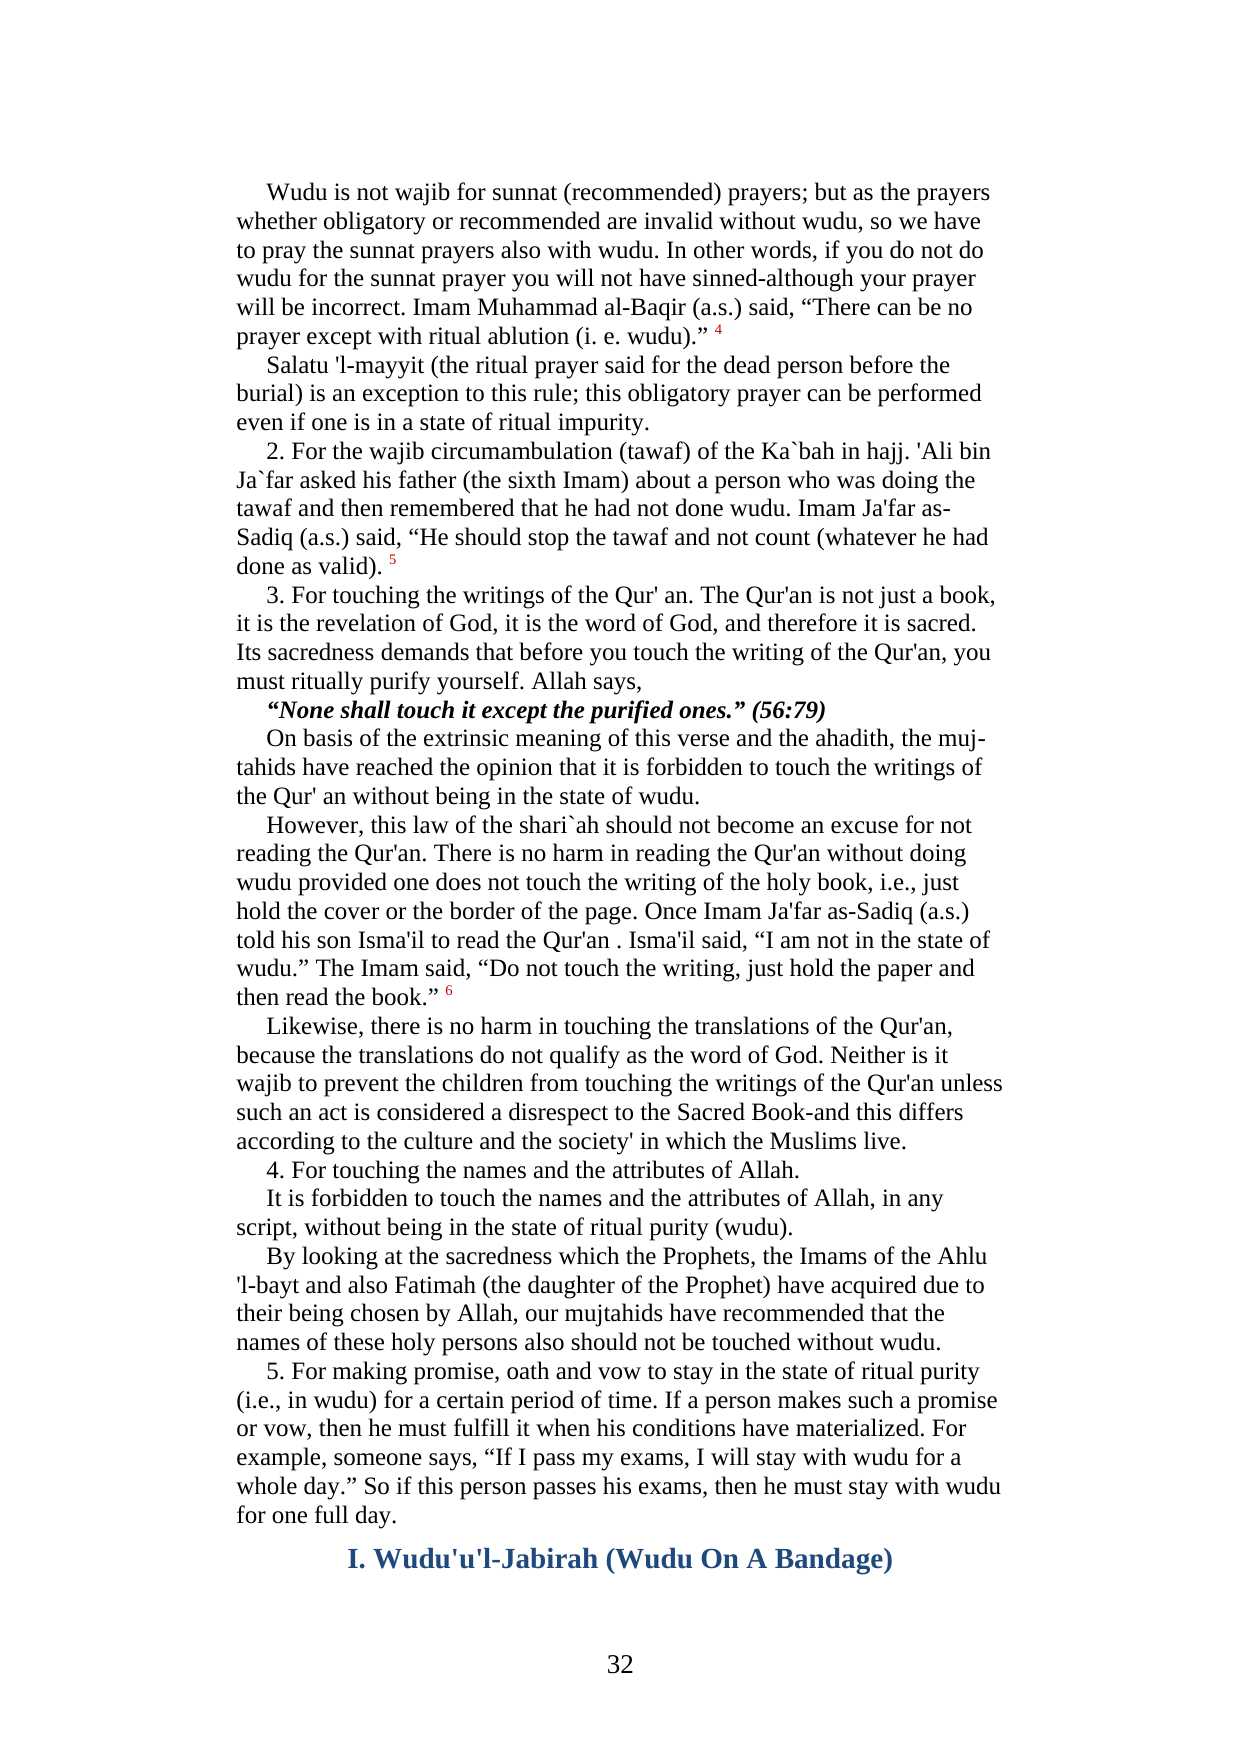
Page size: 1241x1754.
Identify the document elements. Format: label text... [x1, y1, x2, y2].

text 3. For touching the writings of the Qur' an. The Qur'an is not just a book, it is the revelation of God, it is the word of God, and therefore it is sacred. Its sacredness demands that before you touch the writing of the Qur'an, you must ritually purify yourself. Allah says, [236, 580, 1004, 695]
text On basis of the extrinsic meaning of this verse and the ahadith, the muj­tahids have reached the opinion that it is forbidden to touch the writings of the Qur' an without being in the state of wudu. [236, 723, 1004, 810]
subtitle I. Wudu'u'l-Jabirah (Wudu On A Bandage) [236, 1541, 1004, 1574]
text Likewise, there is no harm in touching the translations of the Qur'an, because the translations do not qualify as the word of God. Neither is it wajib to prevent the children from touching the writings of the Qur'an unless such an act is considered a disrespect to the Sacred Book-and this differs according to the culture and the society' in which the Muslims live. [236, 1011, 1004, 1155]
text “None shall touch it except the purified ones.” (56:79) [236, 695, 1004, 723]
text However, this law of the shari`ah should not become an excuse for not reading the Qur'an. There is no harm in reading the Qur'an without doing wudu provided one does not touch the writing of the holy book, i.e., just hold the cover or the border of the page. Once Imam Ja'far as-Sadiq (a.s.) told his son Isma'il to read the Qur'an . Isma'il said, “I am not in the state of wudu.” The Imam said, “Do not touch the writing, just hold the paper and then read the book.” 6 [236, 810, 1004, 1011]
text By looking at the sacredness which the Prophets, the Imams of the Ahlu 'l-bayt and also Fatimah (the daughter of the Prophet) have acquired due to their being chosen by Allah, our mujtahids have recommended that the names of these holy persons also should not be touched without wudu. [236, 1241, 1004, 1356]
text It is forbidden to touch the names and the attributes of Allah, in any script, without being in the state of ritual purity (wudu). [236, 1183, 1004, 1241]
text 2. For the wajib circumambulation (tawaf) of the Ka`bah in hajj. 'Ali bin Ja`far asked his father (the sixth Imam) about a person who was doing the tawaf and then remembered that he had not done wudu. Imam Ja'far as-Sadiq (a.s.) said, “He should stop the tawaf and not count (whatever he had done as valid). 5 [236, 436, 1004, 580]
text 5. For making promise, oath and vow to stay in the state of ritual purity (i.e., in wudu) for a certain period of time. If a person makes such a promise or vow, then he must fulfill it when his conditions have materialized. For example, someone says, “If I pass my exams, I will stay with wudu for a whole day.” So if this person passes his exams, then he must stay with wudu for one full day. [236, 1356, 1004, 1528]
text Salatu 'l-mayyit (the ritual prayer said for the dead person before the burial) is an exception to this rule; this obligatory prayer can be performed even if one is in a state of ritual impurity. [236, 350, 1004, 436]
text Wudu is not wajib for sunnat (recommended) prayers; but as the prayers whether obligatory or recommended are invalid without wudu, so we have to pray the sunnat prayers also with wudu. In other words, if you do not do wudu for the sunnat prayer you will not have sinned-al­though your prayer will be incorrect. Imam Muhammad al-Baqir (a.s.) said, “There can be no prayer except with ritual ablution (i. e. wudu).” 4 [236, 177, 1004, 350]
text 4. For touching the names and the attributes of Allah. [236, 1155, 1004, 1183]
